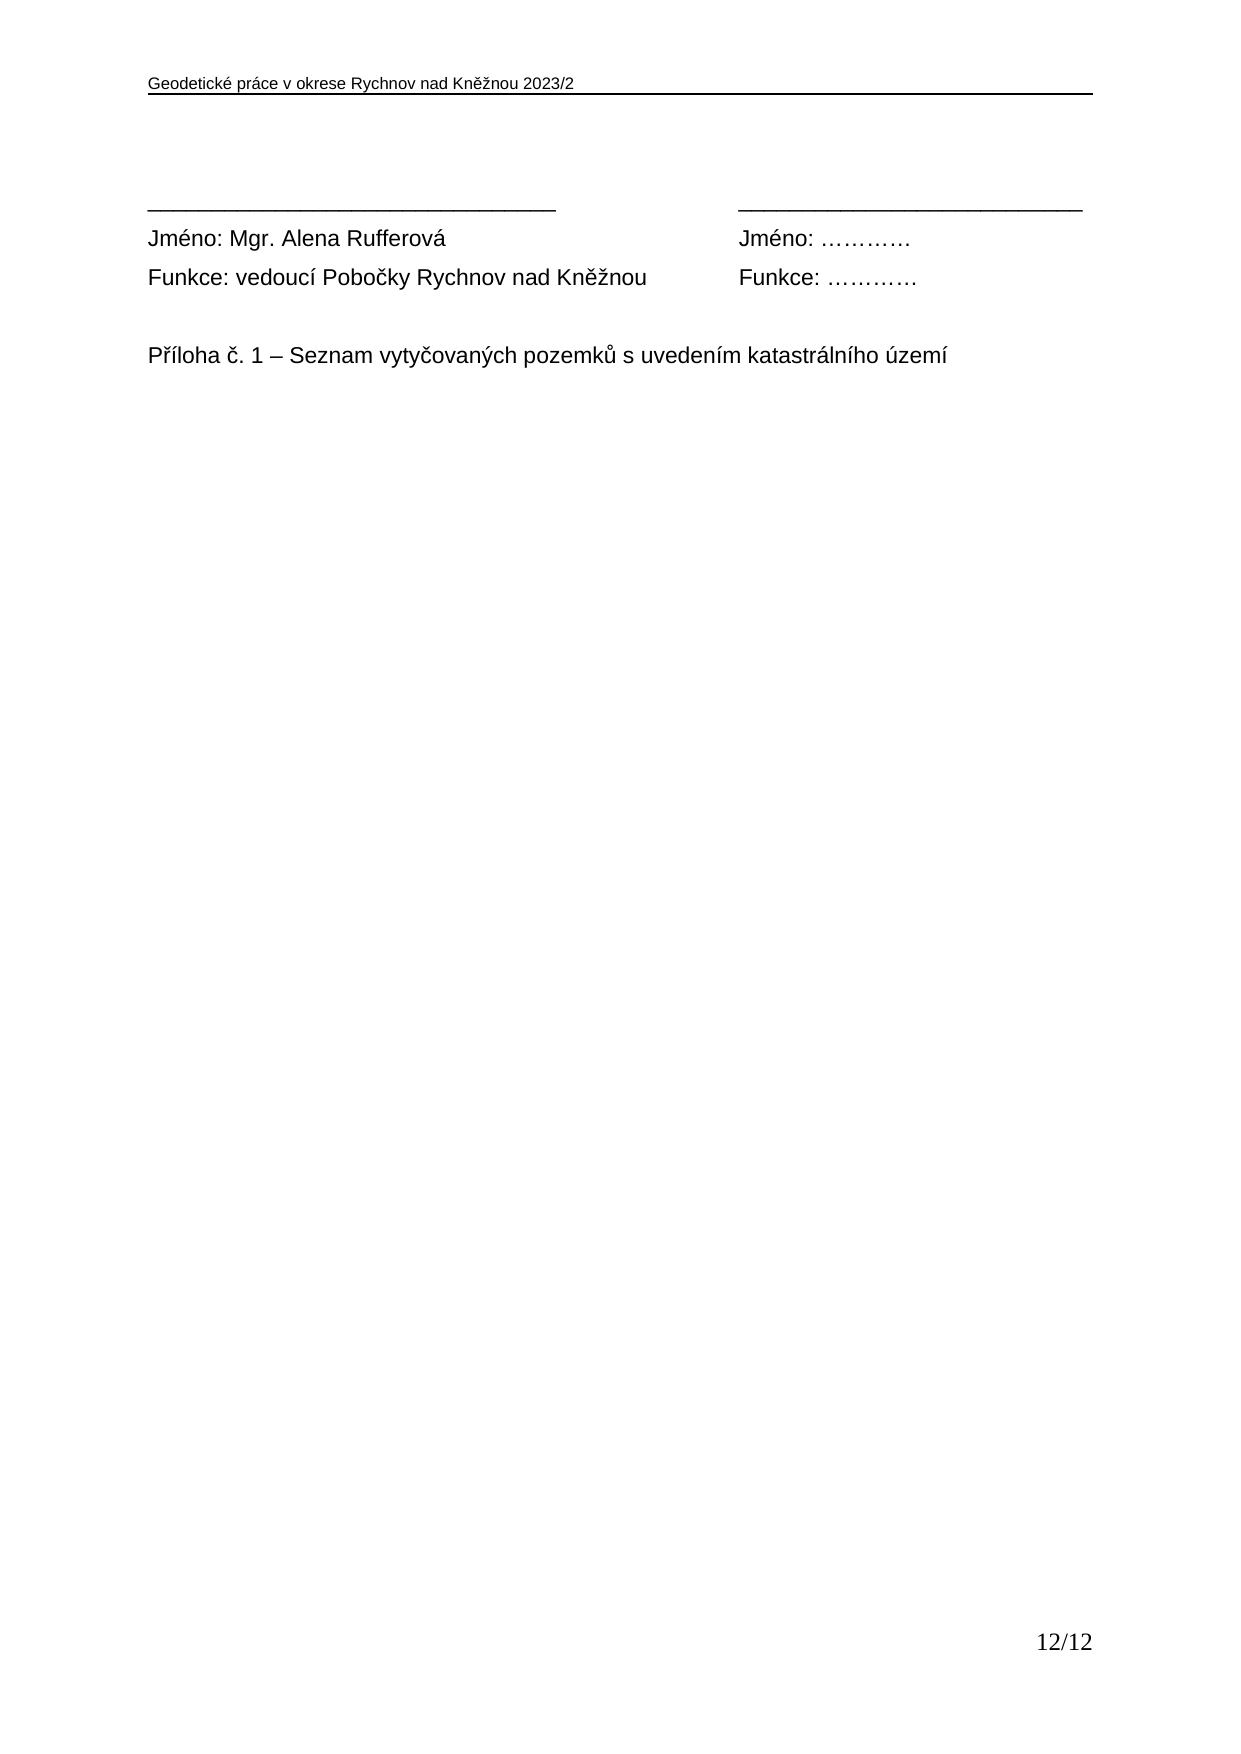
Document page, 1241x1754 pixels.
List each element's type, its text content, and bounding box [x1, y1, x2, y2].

text Jméno: Mgr. Alena Rufferová Jméno: ………… [148, 225, 1093, 252]
text Funkce: vedoucí Pobočky Rychnov nad Kněžnou Funkce: ………… [148, 264, 1093, 291]
text Příloha č. 1 – Seznam vytyčovaných pozemků s uvedením katastrálního území [148, 342, 1093, 368]
text ________________________________ ___________________________ [148, 186, 1093, 213]
